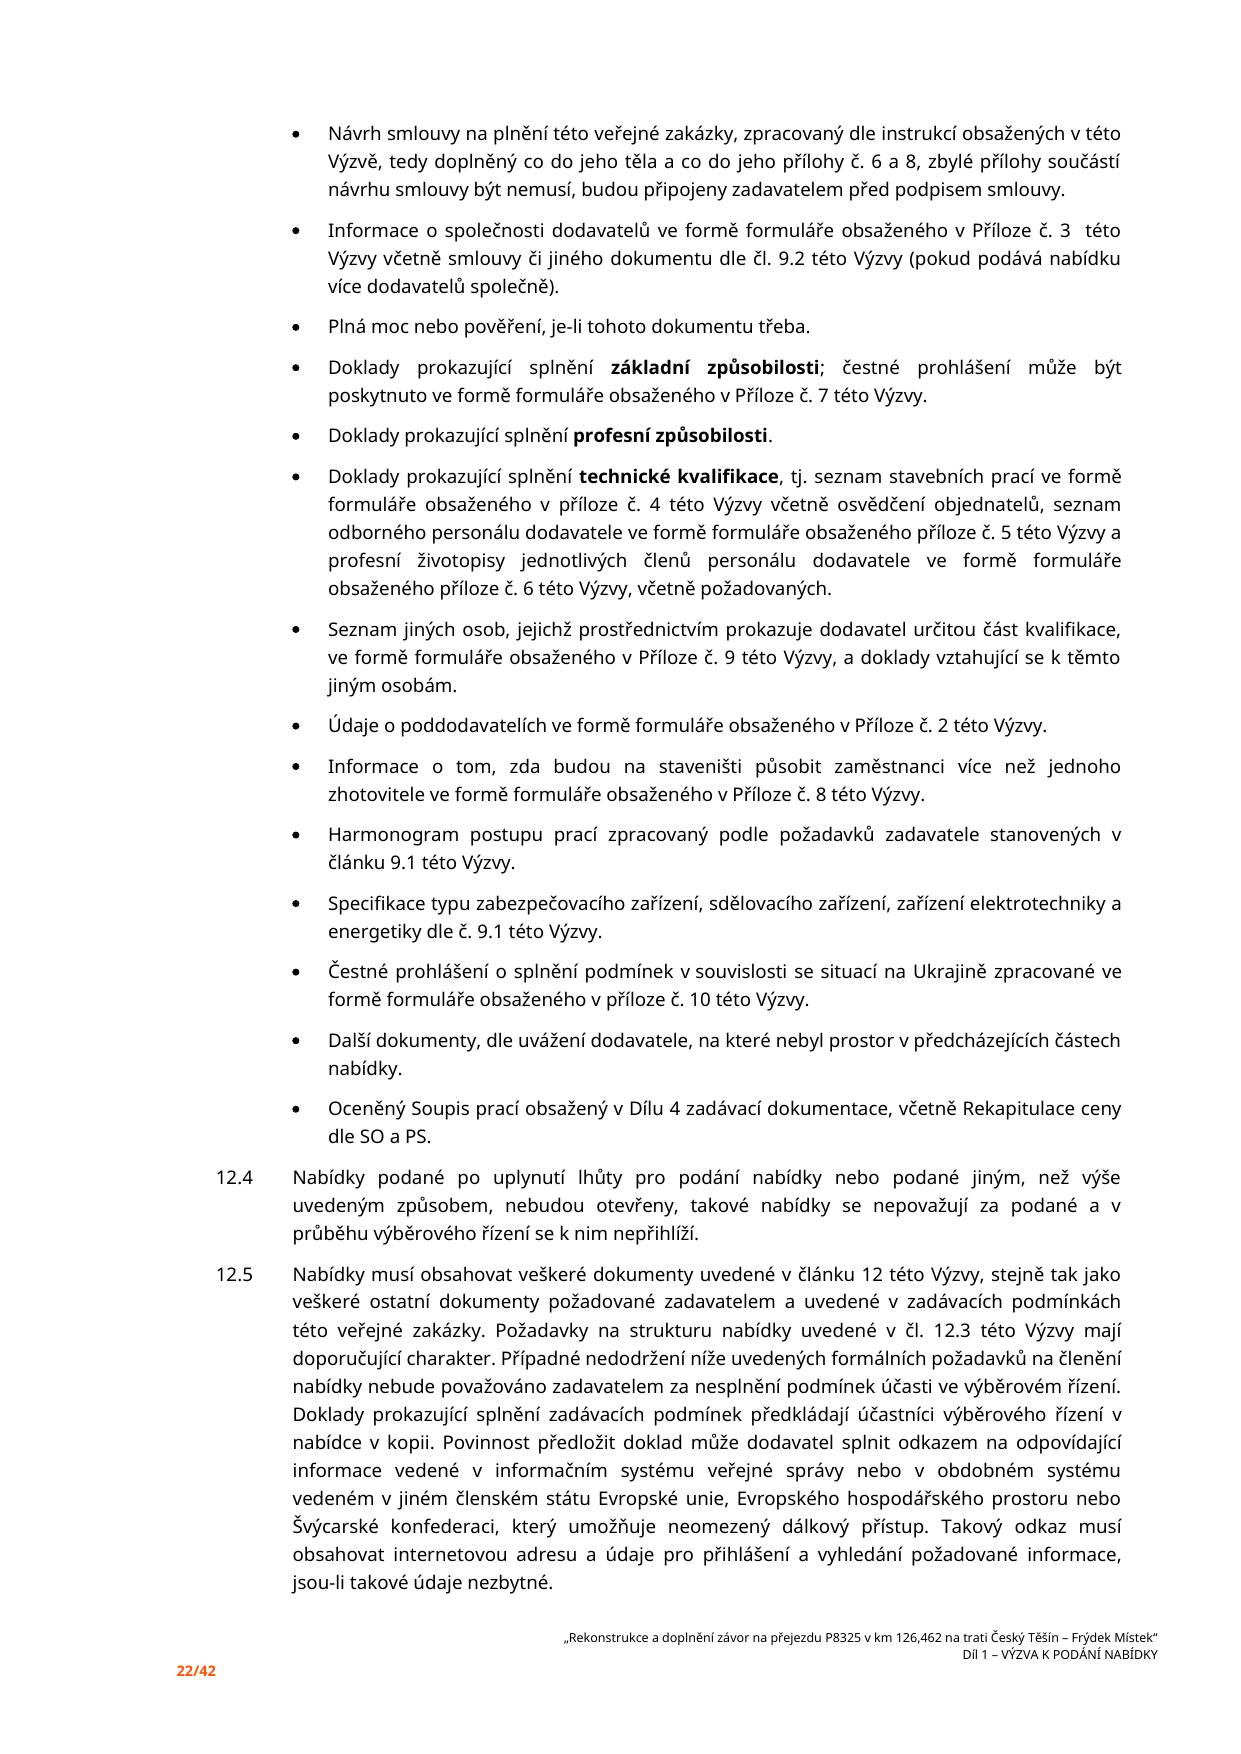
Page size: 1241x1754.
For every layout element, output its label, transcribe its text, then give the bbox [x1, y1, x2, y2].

text Informace o společnosti dodavatelů ve formě formuláře obsaženého v Příloze č. 3 této Výzvy včetně smlouvy či jiného dokumentu dle čl. 9.2 této Výzvy (pokud podává nabídku více dodavatelů společně). [292, 217, 1122, 299]
text Doklady prokazující splnění profesní způsobilosti. [292, 423, 1122, 448]
text Údaje o poddodavatelích ve formě formuláře obsaženého v Příloze č. 2 této Výzvy. [292, 712, 1122, 738]
text Nabídky musí obsahovat veškeré dokumenty uvedené v článku 12 této Výzvy, stejně tak jako veškeré ostatní dokumenty požadované zadavatelem a uvedené v zadávacích podmínkách této veřejné zakázky. Požadavky na strukturu nabídky uvedené v čl. 12.3 této Výzvy mají doporučující charakter. Případné nedodržení níže uvedených formálních požadavků na členění nabídky nebude považováno zadavatelem za nesplnění podmínek účasti ve výběrovém řízení. Doklady prokazující splnění zadávacích podmínek předkládají účastníci výběrového řízení v nabídce v kopii. Povinnost předložit doklad může dodavatel splnit odkazem na odpovídající informace vedené v informačním systému veřejné správy nebo v obdobném systému vedeném v jiném členském státu Evropské unie, Evropského hospodářského prostoru nebo Švýcarské konfederaci, který umožňuje neomezený dálkový přístup. Takový odkaz musí obsahovat internetovou adresu a údaje pro přihlášení a vyhledání požadované informace, jsou-li takové údaje nezbytné. [216, 1261, 1122, 1594]
text Doklady prokazující splnění technické kvalifikace, tj. seznam stavebních prací ve formě formuláře obsaženého v příloze č. 4 této Výzvy včetně osvědčení objednatelů, seznam odborného personálu dodavatele ve formě formuláře obsaženého příloze č. 5 této Výzvy a profesní životopisy jednotlivých členů personálu dodavatele ve formě formuláře obsaženého příloze č. 6 této Výzvy, včetně požadovaných. [292, 463, 1122, 601]
text Čestné prohlášení o splnění podmínek v souvislosti se situací na Ukrajině zpracované ve formě formuláře obsaženého v příloze č. 10 této Výzvy. [292, 959, 1122, 1012]
text Specifikace typu zabezpečovacího zařízení, sdělovacího zařízení, zařízení elektrotechniky a energetiky dle č. 9.1 této Výzvy. [292, 890, 1122, 944]
text Návrh smlouvy na plnění této veřejné zakázky, zpracovaný dle instrukcí obsažených v této Výzvě, tedy doplněný co do jeho těla a co do jeho přílohy č. 6 a 8, zbylé přílohy součástí návrhu smlouvy být nemusí, budou připojeny zadavatelem před podpisem smlouvy. [292, 121, 1122, 202]
text Plná moc nebo pověření, je-li tohoto dokumentu třeba. [292, 314, 1122, 339]
text Informace o tom, zda budou na staveništi působit zaměstnanci více než jednoho zhotovitele ve formě formuláře obsaženého v Příloze č. 8 této Výzvy. [292, 753, 1122, 807]
text Doklady prokazující splnění základní způsobilosti; čestné prohlášení může být poskytnuto ve formě formuláře obsaženého v Příloze č. 7 této Výzvy. [292, 354, 1122, 408]
text Seznam jiných osob, jejichž prostřednictvím prokazuje dodavatel určitou část kvalifikace, ve formě formuláře obsaženého v Příloze č. 9 této Výzvy, a doklady vztahující se k těmto jiným osobám. [292, 616, 1122, 697]
text Oceněný Soupis prací obsažený v Dílu 4 zadávací dokumentace, včetně Rekapitulace ceny dle SO a PS. [292, 1096, 1122, 1149]
text Harmonogram postupu prací zpracovaný podle požadavků zadavatele stanovených v článku 9.1 této Výzvy. [292, 822, 1122, 875]
text Další dokumenty, dle uvážení dodavatele, na které nebyl prostor v předcházejících částech nabídky. [292, 1027, 1122, 1081]
text Nabídky podané po uplynutí lhůty pro podání nabídky nebo podané jiným, než výše uvedeným způsobem, nebudou otevřeny, takové nabídky se nepovažují za podané a v průběhu výběrového řízení se k nim nepřihlíží. [216, 1164, 1122, 1246]
